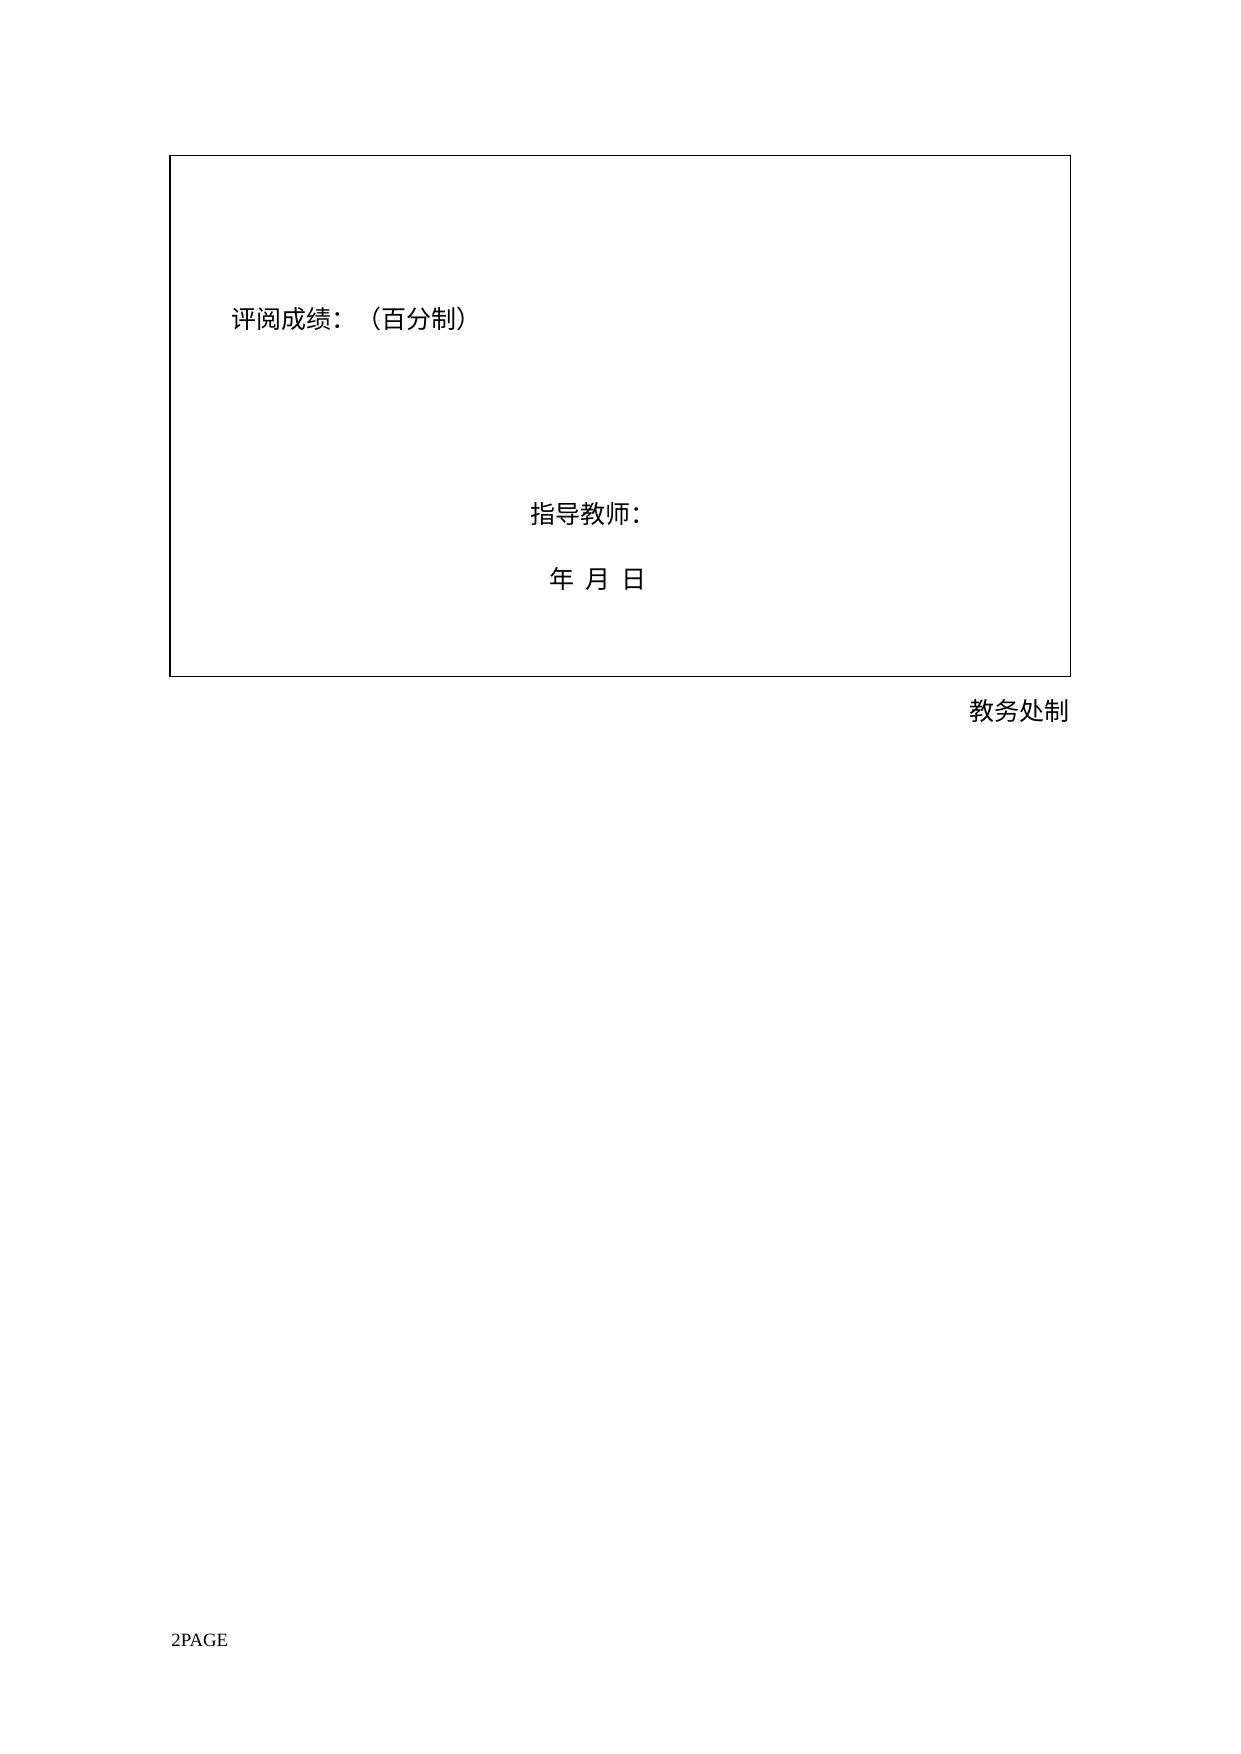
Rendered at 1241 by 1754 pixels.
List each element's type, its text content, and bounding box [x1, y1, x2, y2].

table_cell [171, 156, 1070, 676]
text 教务处制 [171, 677, 1069, 742]
